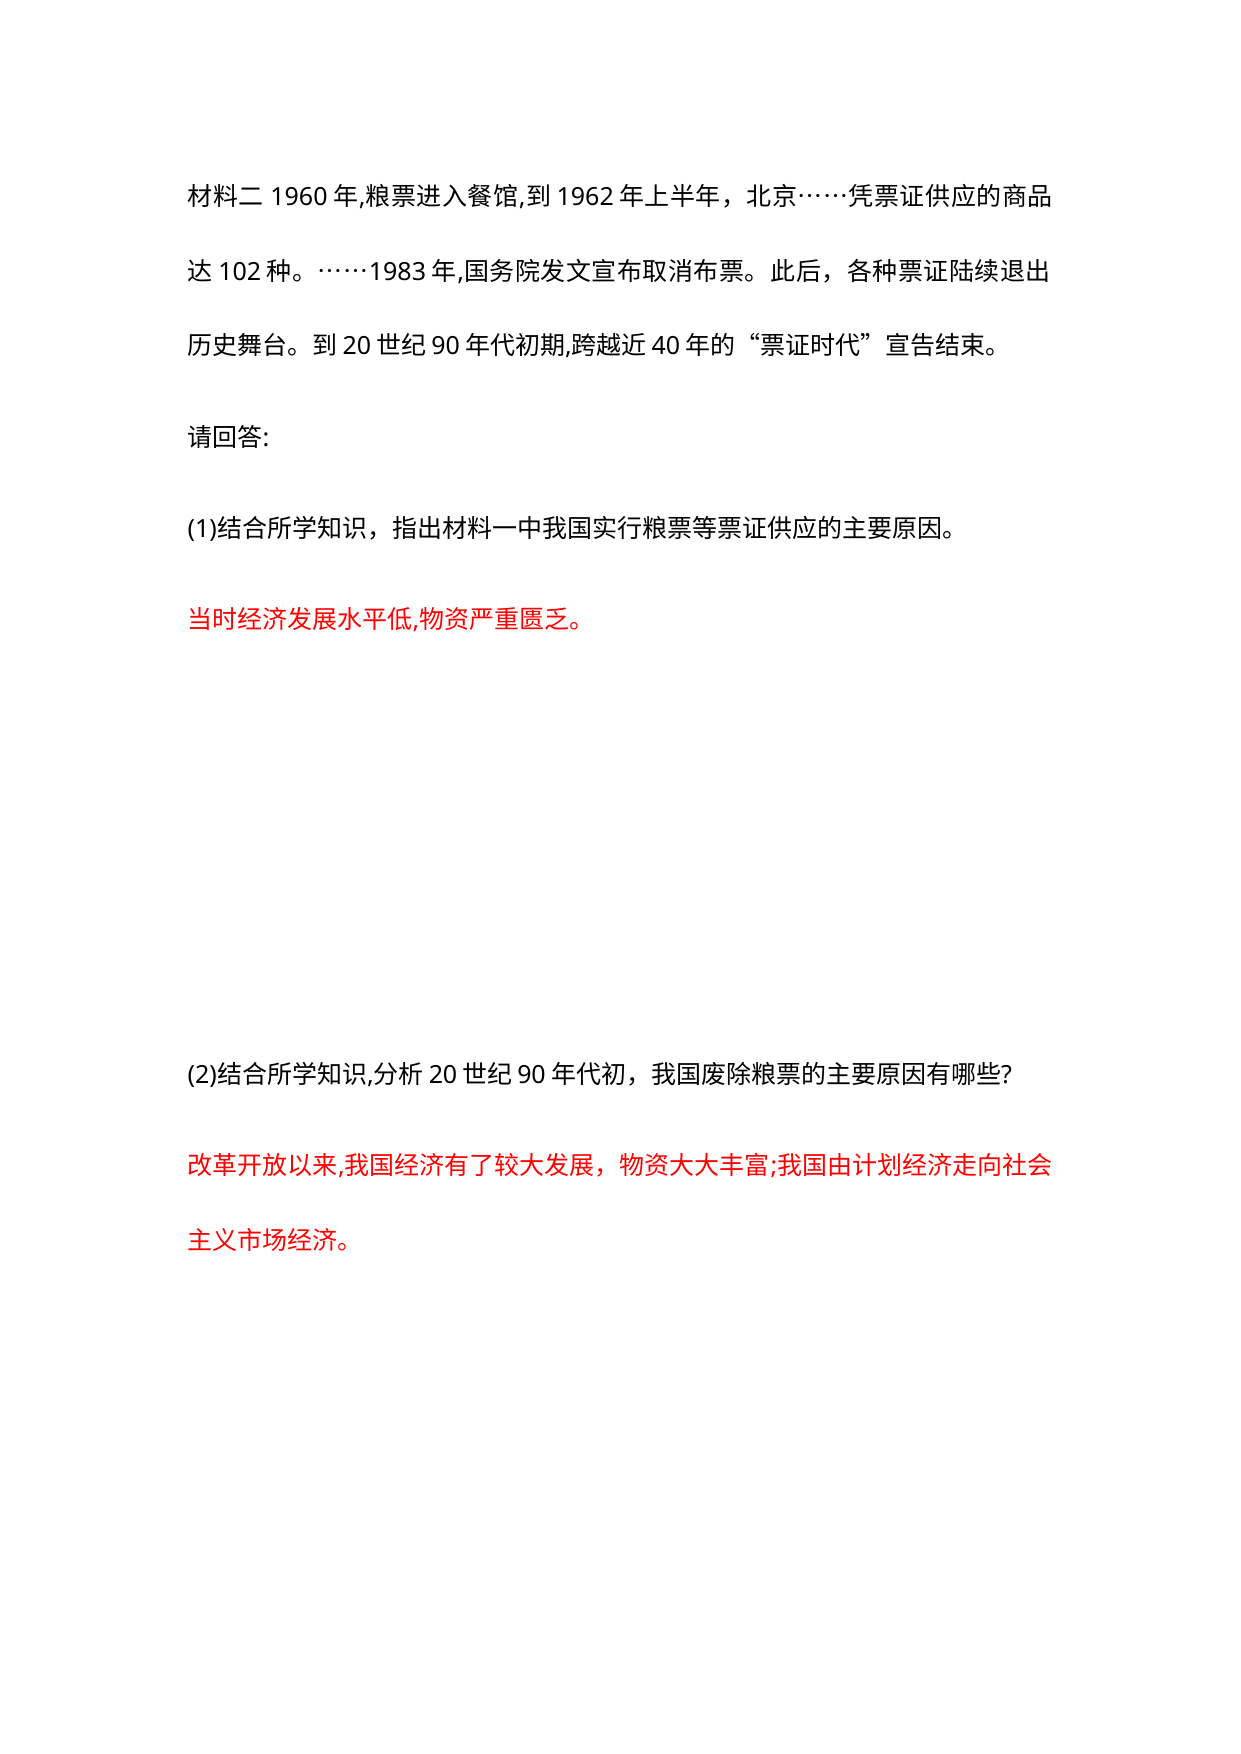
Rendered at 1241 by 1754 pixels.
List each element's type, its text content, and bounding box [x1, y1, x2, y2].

text 当时经济发展水平低,物资严重匮乏。 [187, 585, 1053, 650]
text 请回答: [187, 403, 1053, 468]
text (1)结合所学知识，指出材料一中我国实行粮票等票证供应的主要原因。 [187, 494, 1053, 559]
text (2)结合所学知识,分析20世纪90年代初，我国废除粮票的主要原因有哪些? [187, 1040, 1053, 1105]
text 材料二 1960年,粮票进入餐馆,到1962年上半年，北京……凭票证供应的商品达102种。……1983年,国务院发文宣布取消布票。此后，各种票证陆续退出历史舞台。到20世纪90年代初期,跨越近40年的“票证时代”宣告结束。 [187, 162, 1053, 376]
text 改革开放以来,我国经济有了较大发展，物资大大丰富;我国由计划经济走向社会主义市场经济。 [187, 1131, 1053, 1271]
